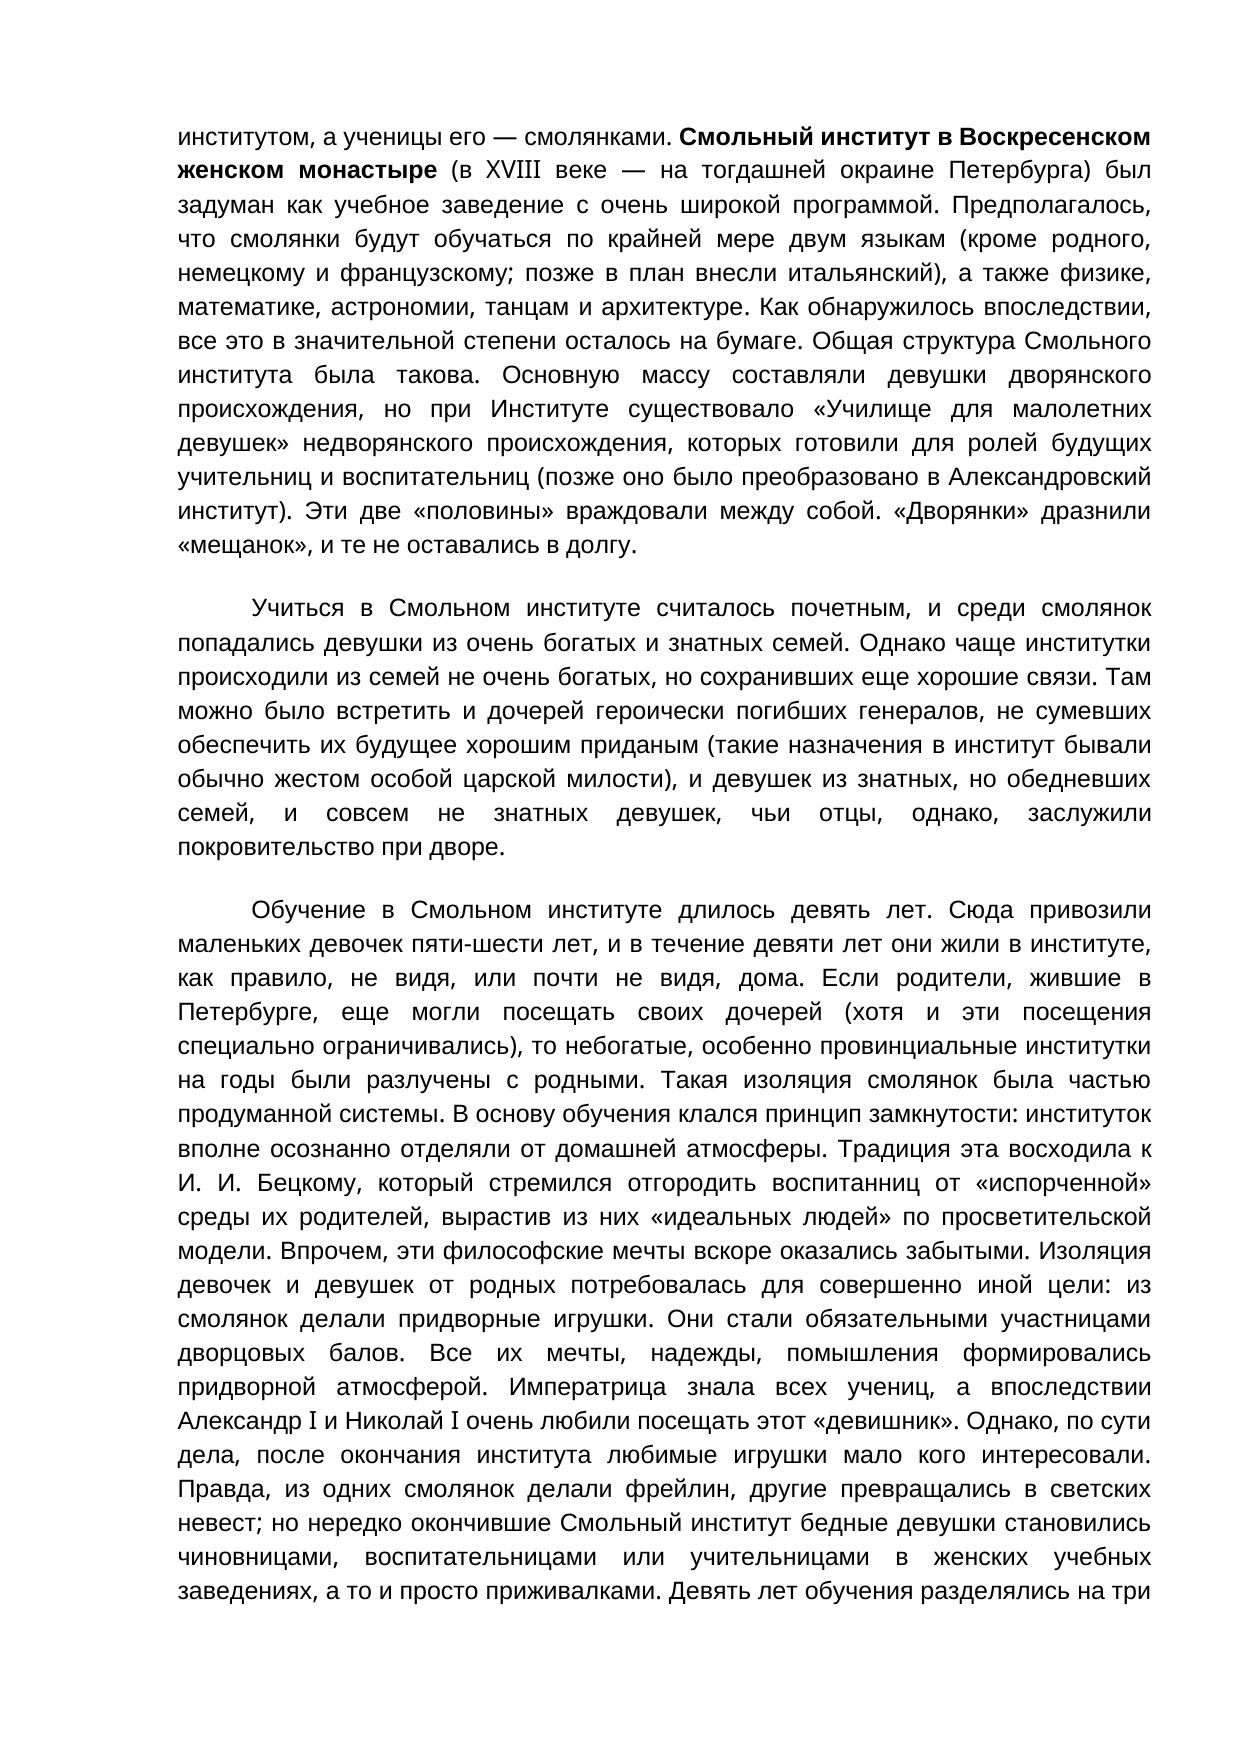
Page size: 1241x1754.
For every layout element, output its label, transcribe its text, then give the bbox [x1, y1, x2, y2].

text Учиться в Смольном институте считалось почетным, и среди смолянок попадались девушки из очень богатых и знатных семей. Однако чаще институтки происходили из семей не очень богатых, но сохранивших еще хорошие связи. Там можно было встретить и дочерей героически погибших генералов, не сумевших обеспечить их будущее хорошим приданым (такие назначения в институт бывали обычно жестом особой царской милости), и девушек из знатных, но обедневших семей, и совсем не знатных девушек, чьи отцы, однако, заслужили покровительство при дворе. [177, 590, 1152, 863]
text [177, 118, 1152, 561]
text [177, 892, 1152, 1607]
